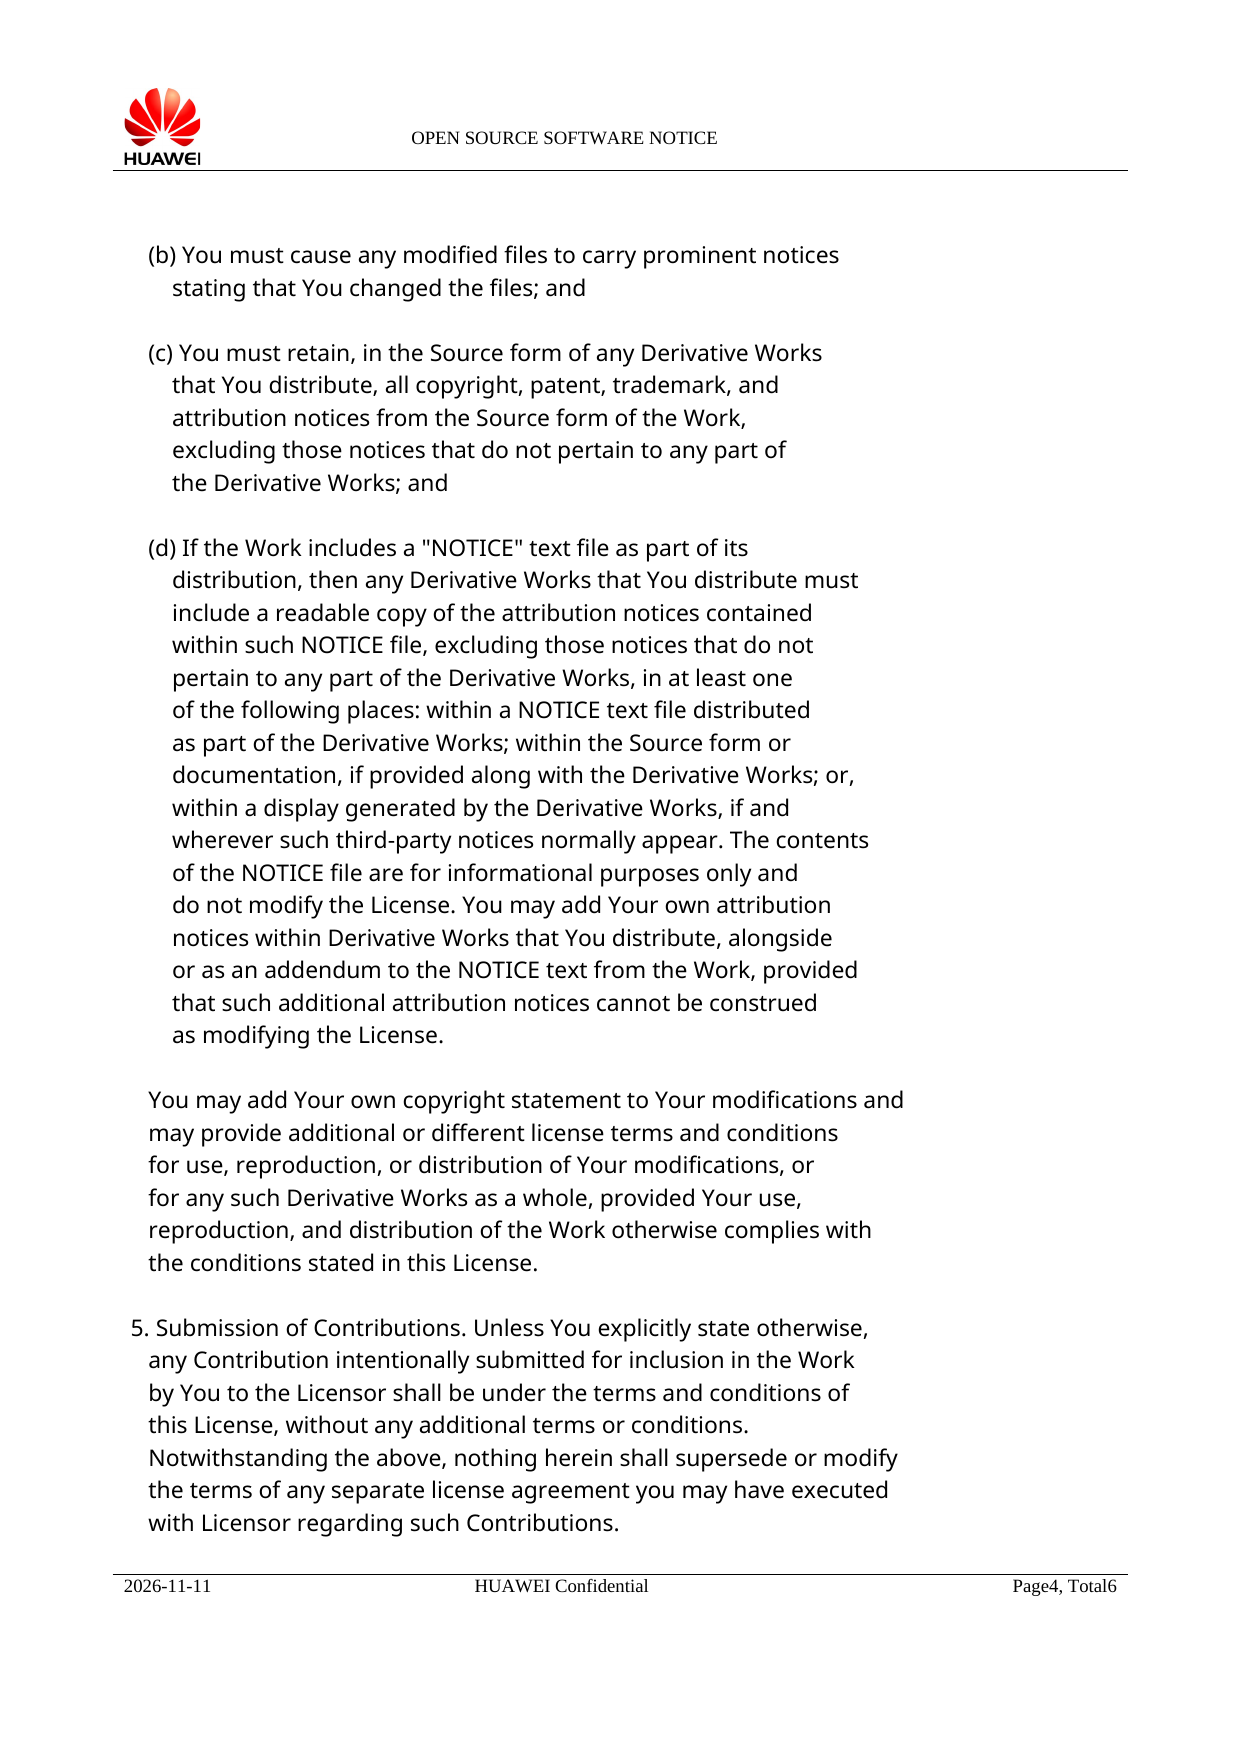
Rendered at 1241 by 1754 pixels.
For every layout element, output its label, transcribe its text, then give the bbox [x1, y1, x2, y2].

text do not modify the License. You may add Your own attribution [112, 889, 1128, 921]
text 5. Submission of Contributions. Unless You explicitly state otherwise, [112, 1311, 1128, 1344]
text Notwithstanding the above, nothing herein shall supersede or modify [112, 1441, 1128, 1474]
text with Licensor regarding such Contributions. [112, 1506, 1128, 1539]
text within such NOTICE file, excluding those notices that do not [112, 629, 1128, 661]
text attribution notices from the Source form of the Work, [112, 401, 1128, 434]
text as modifying the License. [112, 1019, 1128, 1051]
text for any such Derivative Works as a whole, provided Your use, [112, 1181, 1128, 1214]
text You may add Your own copyright statement to Your modifications and [112, 1084, 1128, 1116]
text of the following places: within a NOTICE text file distributed [112, 694, 1128, 726]
picture [124, 88, 201, 165]
text the terms of any separate license agreement you may have executed [112, 1474, 1128, 1506]
text for use, reproduction, or distribution of Your modifications, or [112, 1149, 1128, 1181]
text by You to the Licensor shall be under the terms and conditions of [112, 1376, 1128, 1409]
text reproduction, and distribution of the Work otherwise complies with [112, 1214, 1128, 1246]
text (d) If the Work includes a "NOTICE" text file as part of its [112, 531, 1128, 564]
text (b) You must cause any modified files to carry prominent notices [112, 239, 1128, 271]
text notices within Derivative Works that You distribute, alongside [112, 921, 1128, 954]
text documentation, if provided along with the Derivative Works; or, [112, 759, 1128, 791]
text include a readable copy of the attribution notices contained [112, 596, 1128, 629]
text excluding those notices that do not pertain to any part of [112, 434, 1128, 466]
text may provide additional or different license terms and conditions [112, 1116, 1128, 1149]
text this License, without any additional terms or conditions. [112, 1409, 1128, 1441]
text or as an addendum to the NOTICE text from the Work, provided [112, 954, 1128, 986]
text stating that You changed the files; and [112, 271, 1128, 304]
text of the NOTICE file are for informational purposes only and [112, 856, 1128, 889]
text pertain to any part of the Derivative Works, in at least one [112, 661, 1128, 694]
text that You distribute, all copyright, patent, trademark, and [112, 369, 1128, 401]
text distribution, then any Derivative Works that You distribute must [112, 564, 1128, 596]
text within a display generated by the Derivative Works, if and [112, 791, 1128, 824]
text the conditions stated in this License. [112, 1246, 1128, 1279]
text any Contribution intentionally submitted for inclusion in the Work [112, 1344, 1128, 1376]
text as part of the Derivative Works; within the Source form or [112, 726, 1128, 759]
text the Derivative Works; and [112, 466, 1128, 499]
text that such additional attribution notices cannot be construed [112, 986, 1128, 1019]
text wherever such third-party notices normally appear. The contents [112, 824, 1128, 856]
text (c) You must retain, in the Source form of any Derivative Works [112, 336, 1128, 369]
